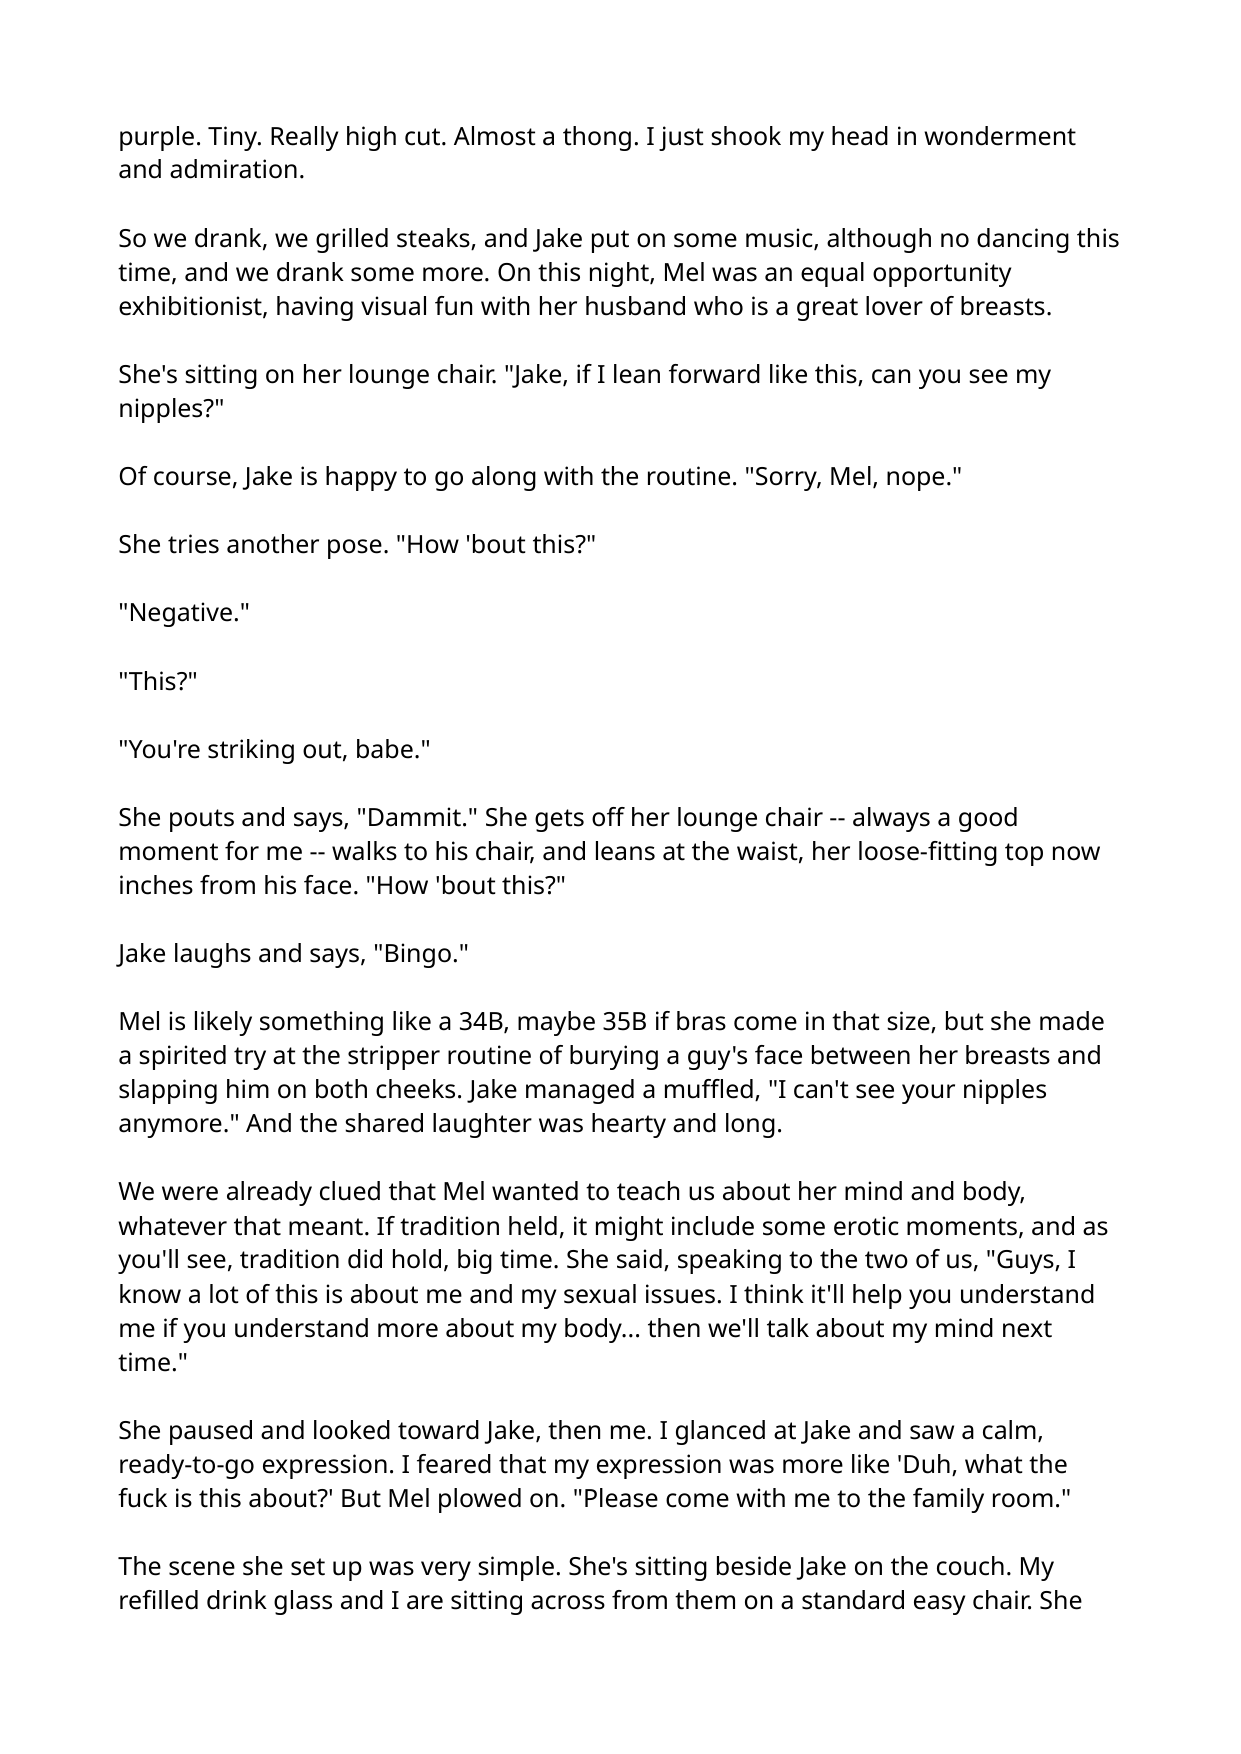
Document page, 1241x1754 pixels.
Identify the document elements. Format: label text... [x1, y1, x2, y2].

text Jake laughs and says, "Bingo." [118, 936, 1122, 970]
text She pouts and says, "Dammit." She gets off her lounge chair -- always a good moment for me -- walks to his chair, and leans at the waist, her loose-fitting top now inches from his face. "How 'bout this?" [118, 799, 1122, 902]
text We were already clued that Mel wanted to teach us about her mind and body, whatever that meant. If tradition held, it might include some erotic moments, and as you'll see, tradition did hold, big time. She said, speaking to the two of us, "Guys, I know a lot of this is about me and my sexual issues. I think it'll help you understand me if you understand more about my body... then we'll talk about my mind next time." [118, 1174, 1122, 1378]
text She tries another pose. "How 'bout this?" [118, 527, 1122, 561]
text So we drank, we grilled steaks, and Jake put on some music, although no dancing this time, and we drank some more. On this night, Mel was an equal opportunity exhibitionist, having visual fun with her husband who is a great lover of breasts. [118, 220, 1122, 322]
text "This?" [118, 663, 1122, 697]
text She's sitting on her lounge chair. "Jake, if I lean forward like this, can you see my nipples?" [118, 357, 1122, 425]
text Mel is likely something like a 34B, maybe 35B if bras come in that size, but she made a spirited try at the stripper routine of burying a guy's face between her breasts and slapping him on both cheeks. Jake managed a muffled, "I can't see your nipples anymore." And the shared laughter was hearty and long. [118, 1004, 1122, 1140]
text She paused and looked toward Jake, then me. I glanced at Jake and saw a calm, ready-to-go expression. I feared that my expression was more like 'Duh, what the fuck is this about?' But Mel plowed on. "Please come with me to the family room." [118, 1412, 1122, 1515]
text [118, 1549, 1122, 1617]
text "You're striking out, babe." [118, 731, 1122, 765]
text Of course, Jake is happy to go along with the routine. "Sorry, Mel, nope." [118, 459, 1122, 493]
text "Negative." [118, 595, 1122, 629]
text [118, 118, 1122, 186]
